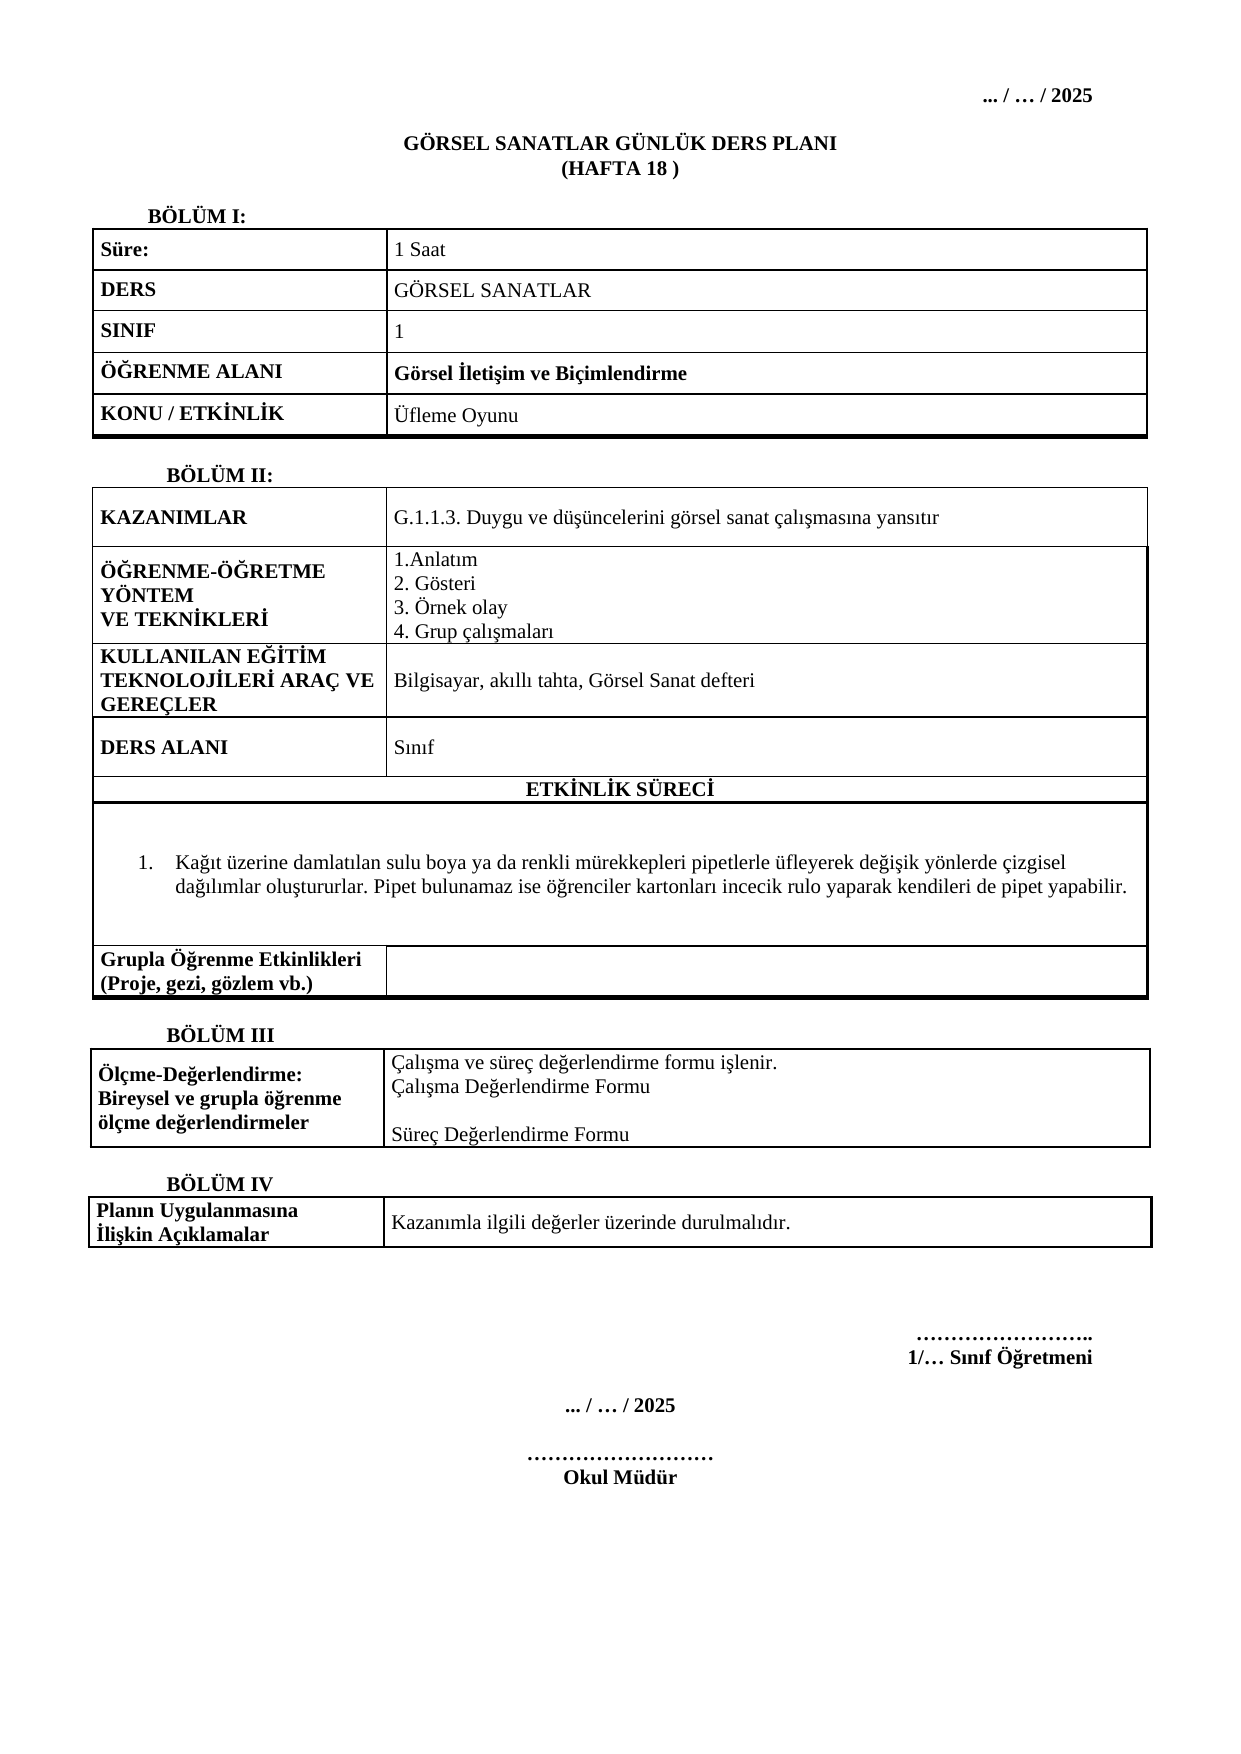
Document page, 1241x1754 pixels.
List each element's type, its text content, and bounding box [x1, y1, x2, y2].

table_cell Üfleme Oyunu [388, 395, 1146, 434]
text GÖRSEL SANATLAR GÜNLÜK DERS PLANI [148, 131, 1093, 155]
text ... / … / 2025 [148, 1393, 1093, 1417]
table_cell KULLANILAN EĞİTİM TEKNOLOJİLERİ ARAÇ VE GEREÇLER [93, 644, 386, 716]
table_cell ETKİNLİK SÜRECİ [94, 777, 1146, 801]
table_cell ÖĞRENME-ÖĞRETME YÖNTEM VE TEKNİKLERİ [93, 547, 386, 643]
subtitle BÖLÜM IV [148, 1172, 1093, 1196]
table_cell Grupla Öğrenme Etkinlikleri (Proje, gezi, gözlem vb.) [94, 946, 386, 995]
text …………………….. [148, 1321, 1093, 1344]
table_header Kazanımla ilgili değerler üzerinde durulmalıdır. [385, 1198, 1150, 1246]
text ... / … / 2025 [148, 83, 1093, 107]
table_cell 1.Anlatım 2. Gösteri 3. Örnek olay 4. Grup çalışmaları [387, 547, 1146, 643]
text 1/… Sınıf Öğretmeni [148, 1344, 1093, 1369]
table_header Ölçme-Değerlendirme: Bireysel ve grupla öğrenme ölçme değerlendirmeler [92, 1050, 383, 1146]
text (HAFTA 18 ) [148, 155, 1093, 179]
table_cell GÖRSEL SANATLAR [388, 271, 1146, 310]
text BÖLÜM II: [148, 463, 1093, 487]
table_cell KONU / ETKİNLİK [94, 395, 386, 434]
table_cell Görsel İletişim ve Biçimlendirme [388, 353, 1146, 393]
table_cell 1 [388, 311, 1146, 352]
table_cell Kağıt üzerine damlatılan sulu boya ya da renkli mürekkepleri pipetlerle üfleyerek değişik yönlerde çizgisel dağılımlar oluştururlar. Pipet bulunamaz ise öğrenciler kartonları incecik rulo yaparak kendileri de pipet yapabilir. [94, 804, 1146, 944]
text ……………………… [148, 1441, 1093, 1465]
table_cell ÖĞRENME ALANI [94, 353, 386, 393]
table_header G.1.1.3. Duygu ve düşüncelerini görsel sanat çalışmasına yansıtır [387, 488, 1147, 546]
table_header KAZANIMLAR [93, 488, 386, 546]
text Okul Müdür [148, 1465, 1093, 1489]
subtitle BÖLÜM III [148, 1023, 1093, 1047]
table_cell Bilgisayar, akıllı tahta, Görsel Sanat defteri [387, 644, 1146, 716]
table_cell SINIF [94, 311, 386, 352]
table_header 1 Saat [388, 230, 1146, 269]
table_cell Sınıf [387, 718, 1146, 776]
table_header Planın Uygulanmasına İlişkin Açıklamalar [90, 1198, 383, 1246]
table_cell [387, 947, 1146, 995]
table_cell DERS ALANI [94, 718, 386, 776]
table_header Çalışma ve süreç değerlendirme formu işlenir. Çalışma Değerlendirme Formu Süreç Değerlendirme Formu [385, 1050, 1149, 1146]
table_header Süre: [94, 230, 386, 269]
table_cell DERS [94, 271, 386, 310]
text BÖLÜM I: [148, 203, 1093, 228]
